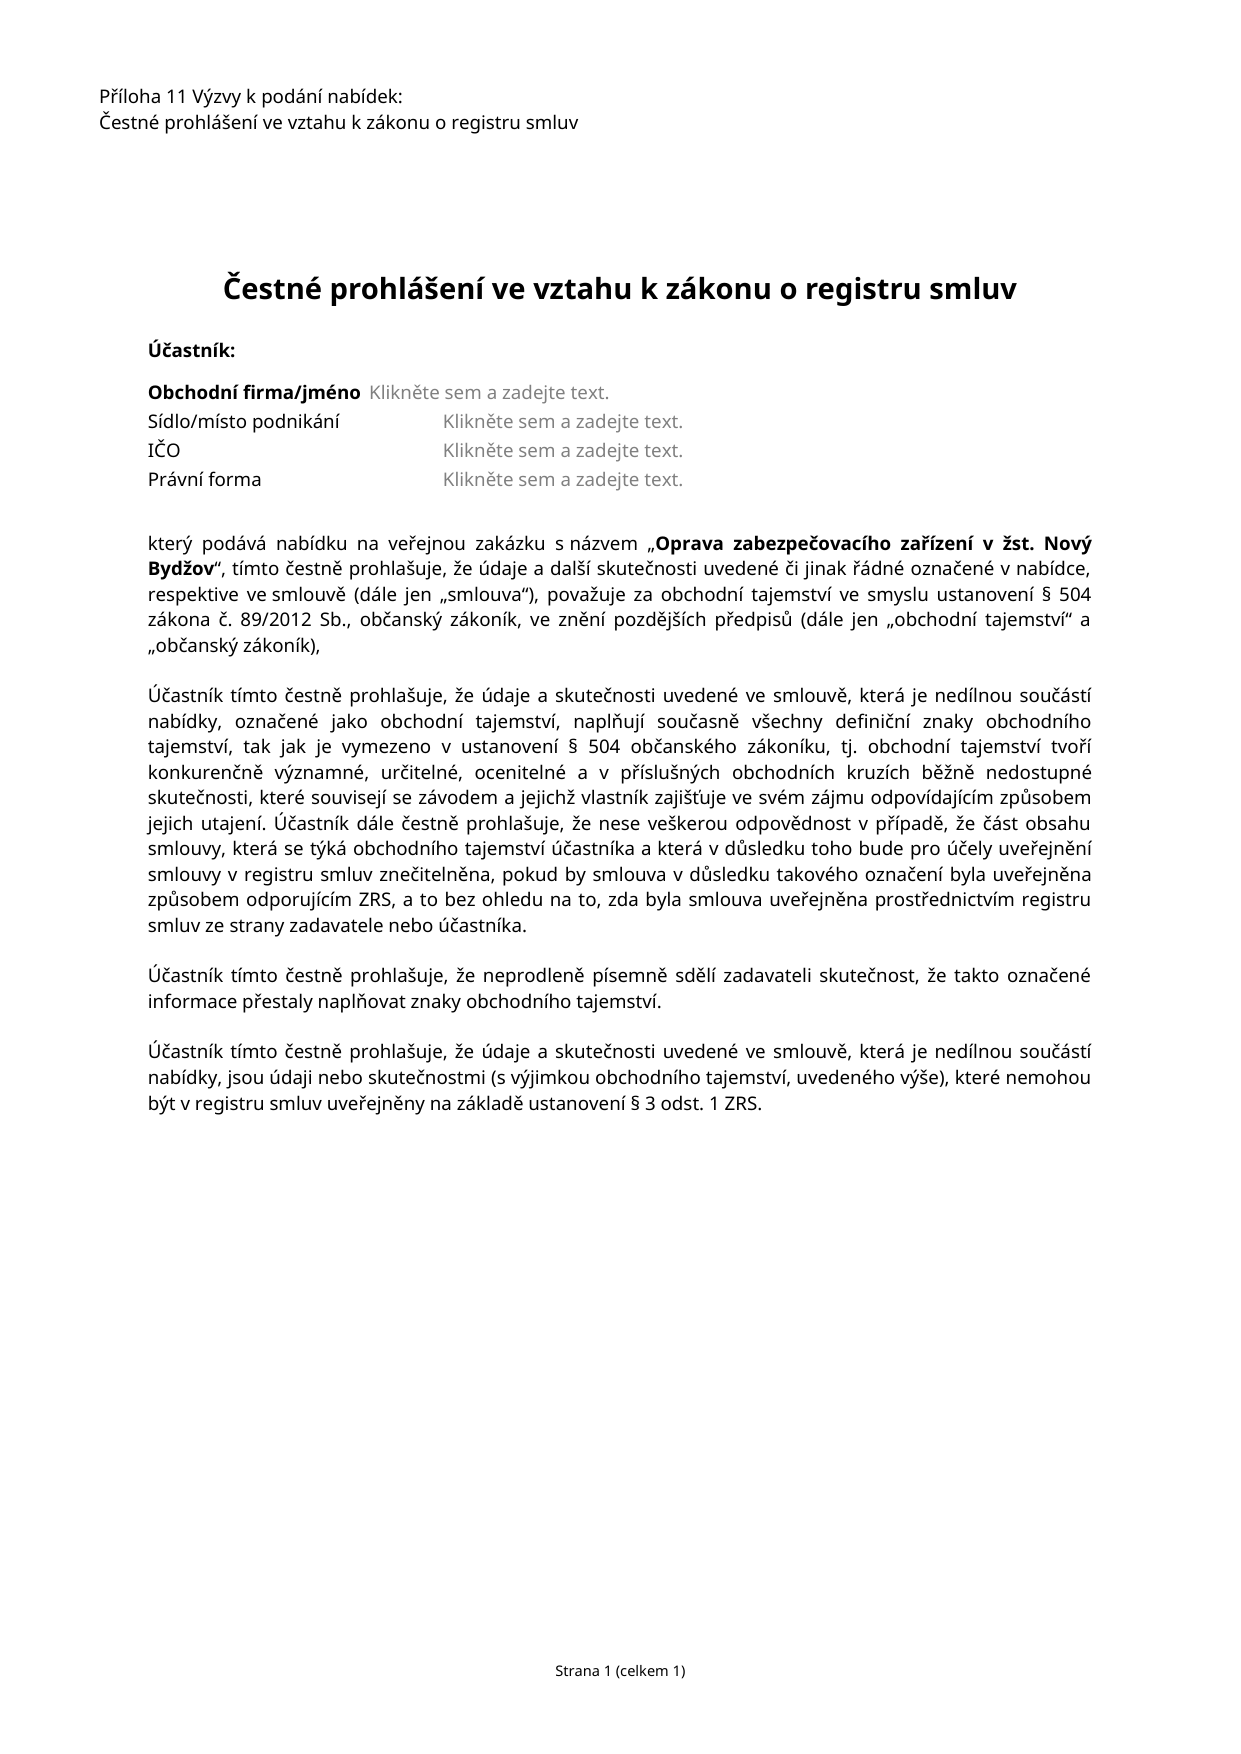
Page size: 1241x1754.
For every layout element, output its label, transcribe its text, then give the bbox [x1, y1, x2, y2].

text IČO [148, 434, 1093, 463]
text Účastník tímto čestně prohlašuje, že údaje a skutečnosti uvedené ve smlouvě, která je nedílnou součástí nabídky, jsou údaji nebo skutečnostmi (s výjimkou obchodního tajemství, uvedeného výše), které nemohou být v registru smluv uveřejněny na základě ustanovení § 3 odst. 1 ZRS. [148, 1039, 1093, 1115]
text Účastník tímto čestně prohlašuje, že údaje a skutečnosti uvedené ve smlouvě, která je nedílnou součástí nabídky, označené jako obchodní tajemství, naplňují současně všechny definiční znaky obchodního tajemství, tak jak je vymezeno v ustanovení § 504 občanského zákoníku, tj. obchodní tajemství tvoří konkurenčně významné, určitelné, ocenitelné a v příslušných obchodních kruzích běžně nedostupné skutečnosti, které souvisejí se závodem a jejichž vlastník zajišťuje ve svém zájmu odpovídajícím způsobem jejich utajení. Účastník dále čestně prohlašuje, že nese veškerou odpovědnost v případě, že část obsahu smlouvy, která se týká obchodního tajemství účastníka a která v důsledku toho bude pro účely uveřejnění smlouvy v registru smluv znečitelněna, pokud by smlouva v důsledku takového označení byla uveřejněna způsobem odporujícím ZRS, a to bez ohledu na to, zda byla smlouva uveřejněna prostřednictvím registru smluv ze strany zadavatele nebo účastníka. [148, 683, 1093, 938]
text Sídlo/místo podnikání [148, 405, 1093, 434]
text Obchodní firma/jméno [148, 376, 1093, 405]
text Právní forma [148, 463, 1093, 492]
text který podává nabídku na veřejnou zakázku s názvem „Oprava zabezpečovacího zařízení v žst. Nový Bydžov“, tímto čestně prohlašuje, že údaje a další skutečnosti uvedené či jinak řádné označené v nabídce, respektive ve smlouvě (dále jen „smlouva“), považuje za obchodní tajemství ve smyslu ustanovení § 504 zákona č. 89/2012 Sb., občanský zákoník, ve znění pozdějších předpisů (dále jen „obchodní tajemství“ a „občanský zákoník), [148, 530, 1093, 658]
title Čestné prohlášení ve vztahu k zákonu o registru smluv [148, 268, 1093, 308]
text Účastník: [148, 333, 1093, 364]
text Účastník tímto čestně prohlašuje, že neprodleně písemně sdělí zadavateli skutečnost, že takto označené informace přestaly naplňovat znaky obchodního tajemství. [148, 963, 1093, 1014]
